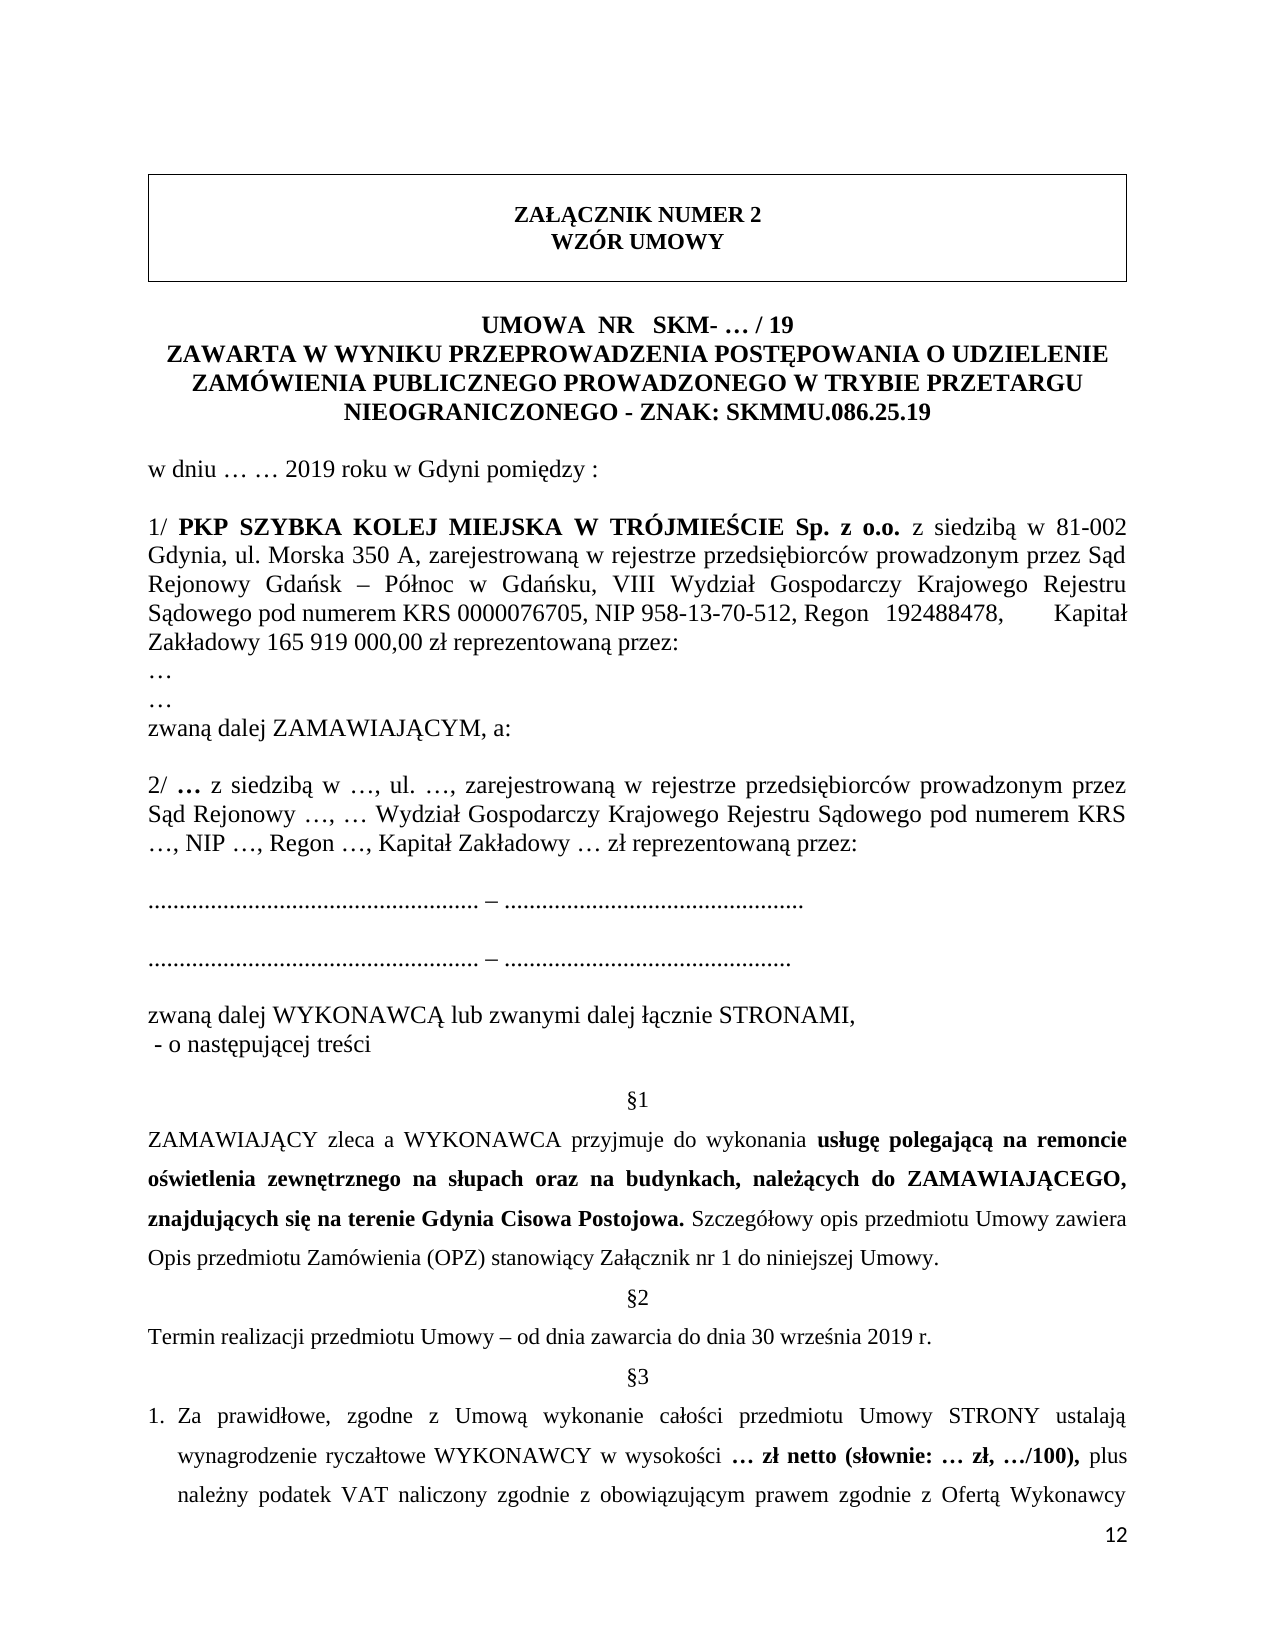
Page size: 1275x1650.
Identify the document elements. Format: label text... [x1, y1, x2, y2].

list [148, 1402, 1127, 1508]
text zwaną dalej ZAMAWIAJĄCYM, a: [148, 713, 1127, 742]
text w dniu … … 2019 roku w Gdyni pomiędzy : [148, 454, 1127, 483]
text 1/ PKP SZYBKA KOLEJ MIEJSKA W TRÓJMIEŚCIE Sp. z o.o. z siedzibą w 81-002 Gdynia, ul. Morska , zarejestrowaną w rejestrze przedsiębiorców prowadzonym przez Sąd Rejonowy Gdańsk – Północ w Gdańsku, VIII Wydział Gospodarczy Krajowego Rejestru Sądowego pod numerem KRS 0000076705, NIP 958-13-70-512, Regon 192488478, Kapitał Zakładowy 165 919 000,00 zł reprezentowaną przez: [148, 512, 1127, 655]
text … [148, 655, 1127, 684]
table_header ZAŁĄCZNIK NUMER 2 WZÓR UMOWY [149, 175, 1126, 281]
text Termin realizacji przedmiotu Umowy – od dnia zawarcia do dnia 30 września 2019 r. [148, 1323, 1127, 1350]
text §3 [148, 1363, 1127, 1389]
text §2 [148, 1284, 1127, 1310]
text ..................................................... – ................................................ [148, 885, 1127, 914]
text ZAWARTA W WYNIKU PRZEPROWADZENIA POSTĘPOWANIA O UDZIELENIE ZAMÓWIENIA PUBLICZNEGO PROWADZONEGO W TRYBIE PRZETARGU NIEOGRANICZONEGO - ZNAK: SKMMU.086.25.19 [148, 339, 1127, 425]
text §1 [148, 1087, 1127, 1113]
text … [148, 684, 1127, 713]
text ..................................................... – .............................................. [148, 943, 1127, 972]
text 2/ … z siedzibą w …, ul. …, zarejestrowaną w rejestrze przedsiębiorców prowadzonym przez Sąd Rejonowy …, … Wydział Gospodarczy Krajowego Rejestru Sądowego pod numerem KRS …, NIP …, Regon …, Kapitał Zakładowy … zł reprezentowaną przez: [148, 770, 1127, 857]
text - o następującej treści [148, 1029, 1127, 1058]
text ZAMAWIAJĄCY zleca a WYKONAWCA przyjmuje do wykonania usługę polegającą na remoncie oświetlenia zewnętrznego na słupach oraz na budynkach, należących do ZAMAWIAJĄCEGO, znajdujących się na terenie Gdynia Cisowa Postojowa. Szczegółowy opis przedmiotu Umowy zawiera Opis przedmiotu Zamówienia (OPZ) stanowiący Załącznik nr 1 do niniejszej Umowy. [148, 1126, 1127, 1271]
text UMOWA NR SKM- … / 19 [148, 310, 1127, 339]
text zwaną dalej WYKONAWCĄ lub zwanymi dalej łącznie STRONAMI, [148, 1000, 1127, 1029]
